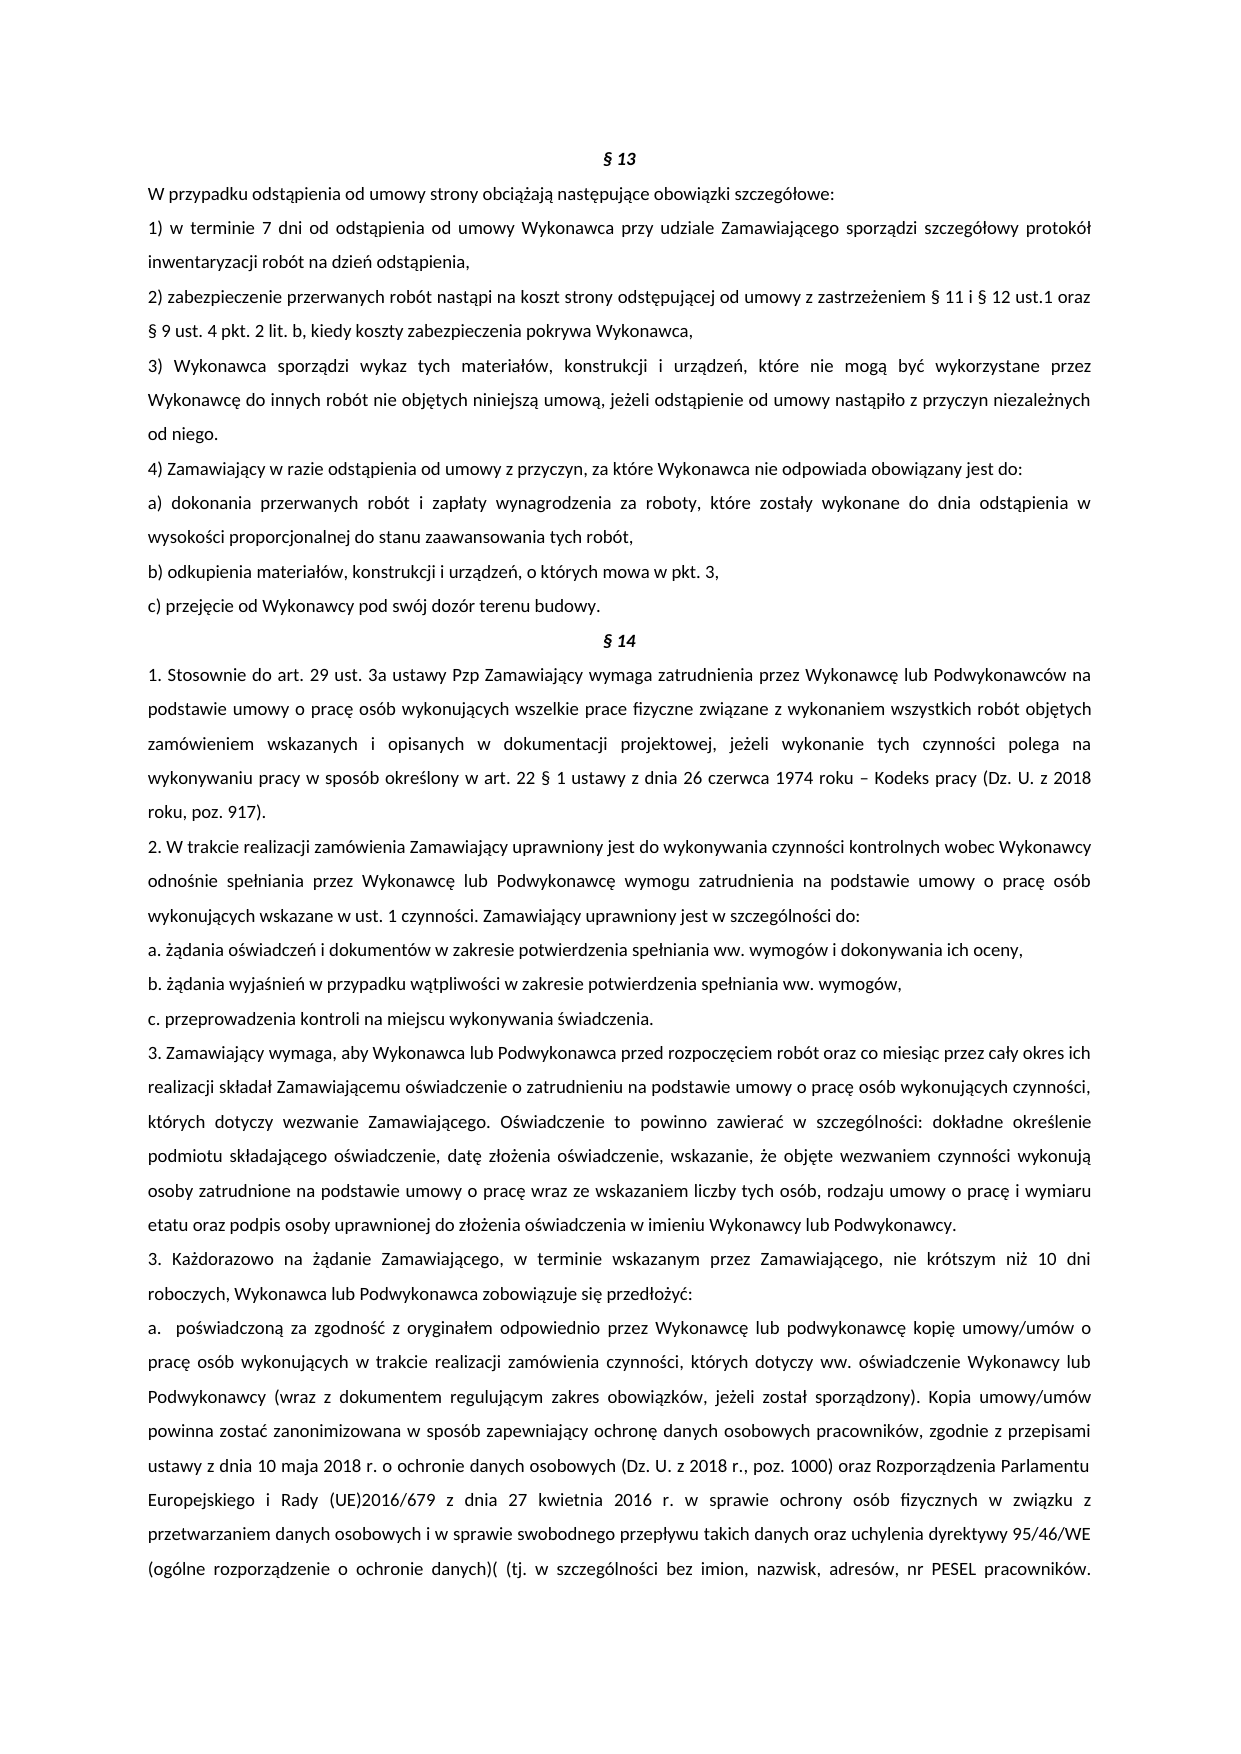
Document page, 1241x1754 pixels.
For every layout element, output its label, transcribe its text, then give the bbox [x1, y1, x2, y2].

text c) przejęcie od Wykonawcy pod swój dozór terenu budowy. [148, 594, 1093, 617]
text 3) Wykonawca sporządzi wykaz tych materiałów, konstrukcji i urządzeń, które nie mogą być wykorzystane przez Wykonawcę do innych robót nie objętych niniejszą umową, jeżeli odstąpienie od umowy nastąpiło z przyczyn niezależnych od niego. [148, 354, 1093, 446]
text § 14 [148, 629, 1093, 652]
text c. przeprowadzenia kontroli na miejscu wykonywania świadczenia. [148, 1007, 1093, 1030]
text 2) zabezpieczenie przerwanych robót nastąpi na koszt strony odstępującej od umowy z zastrzeżeniem § 11 i § 12 ust.1 oraz § 9 ust. 4 pkt. 2 lit. b, kiedy koszty zabezpieczenia pokrywa Wykonawca, [148, 285, 1093, 342]
text 4) Zamawiający w razie odstąpienia od umowy z przyczyn, za które Wykonawca nie odpowiada obowiązany jest do: [148, 457, 1093, 480]
text a) dokonania przerwanych robót i zapłaty wynagrodzenia za roboty, które zostały wykonane do dnia odstąpienia w wysokości proporcjonalnej do stanu zaawansowania tych robót, [148, 491, 1093, 549]
text 1. Stosownie do art. 29 ust. 3a ustawy Pzp Zamawiający wymaga zatrudnienia przez Wykonawcę lub Podwykonawców na podstawie umowy o pracę osób wykonujących wszelkie prace fizyczne związane z wykonaniem wszystkich robót objętych zamówieniem wskazanych i opisanych w dokumentacji projektowej, jeżeli wykonanie tych czynności polega na wykonywaniu pracy w sposób określony w art. 22 § 1 ustawy z dnia 26 czerwca 1974 roku – Kodeks pracy (Dz. U. z 2018 roku, poz. 917). [148, 663, 1093, 824]
text 2. W trakcie realizacji zamówienia Zamawiający uprawniony jest do wykonywania czynności kontrolnych wobec Wykonawcy odnośnie spełniania przez Wykonawcę lub Podwykonawcę wymogu zatrudnienia na podstawie umowy o pracę osób wykonujących wskazane w ust. 1 czynności. Zamawiający uprawniony jest w szczególności do: [148, 835, 1093, 927]
text b. żądania wyjaśnień w przypadku wątpliwości w zakresie potwierdzenia spełniania ww. wymogów, [148, 973, 1093, 996]
text § 13 [148, 148, 1093, 171]
text 3. Każdorazowo na żądanie Zamawiającego, w terminie wskazanym przez Zamawiającego, nie krótszym niż 10 dni roboczych, Wykonawca lub Podwykonawca zobowiązuje się przedłożyć: [148, 1248, 1093, 1305]
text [148, 1316, 1093, 1580]
text b) odkupienia materiałów, konstrukcji i urządzeń, o których mowa w pkt. 3, [148, 560, 1093, 583]
text a. żądania oświadczeń i dokumentów w zakresie potwierdzenia spełniania ww. wymogów i dokonywania ich oceny, [148, 938, 1093, 961]
text W przypadku odstąpienia od umowy strony obciążają następujące obowiązki szczegółowe: [148, 182, 1093, 205]
text 3. Zamawiający wymaga, aby Wykonawca lub Podwykonawca przed rozpoczęciem robót oraz co miesiąc przez cały okres ich realizacji składał Zamawiającemu oświadczenie o zatrudnieniu na podstawie umowy o pracę osób wykonujących czynności, których dotyczy wezwanie Zamawiającego. Oświadczenie to powinno zawierać w szczególności: dokładne określenie podmiotu składającego oświadczenie, datę złożenia oświadczenie, wskazanie, że objęte wezwaniem czynności wykonują osoby zatrudnione na podstawie umowy o pracę wraz ze wskazaniem liczby tych osób, rodzaju umowy o pracę i wymiaru etatu oraz podpis osoby uprawnionej do złożenia oświadczenia w imieniu Wykonawcy lub Podwykonawcy. [148, 1041, 1093, 1236]
text 1) w terminie 7 dni od odstąpienia od umowy Wykonawca przy udziale Zamawiającego sporządzi szczegółowy protokół inwentaryzacji robót na dzień odstąpienia, [148, 216, 1093, 274]
